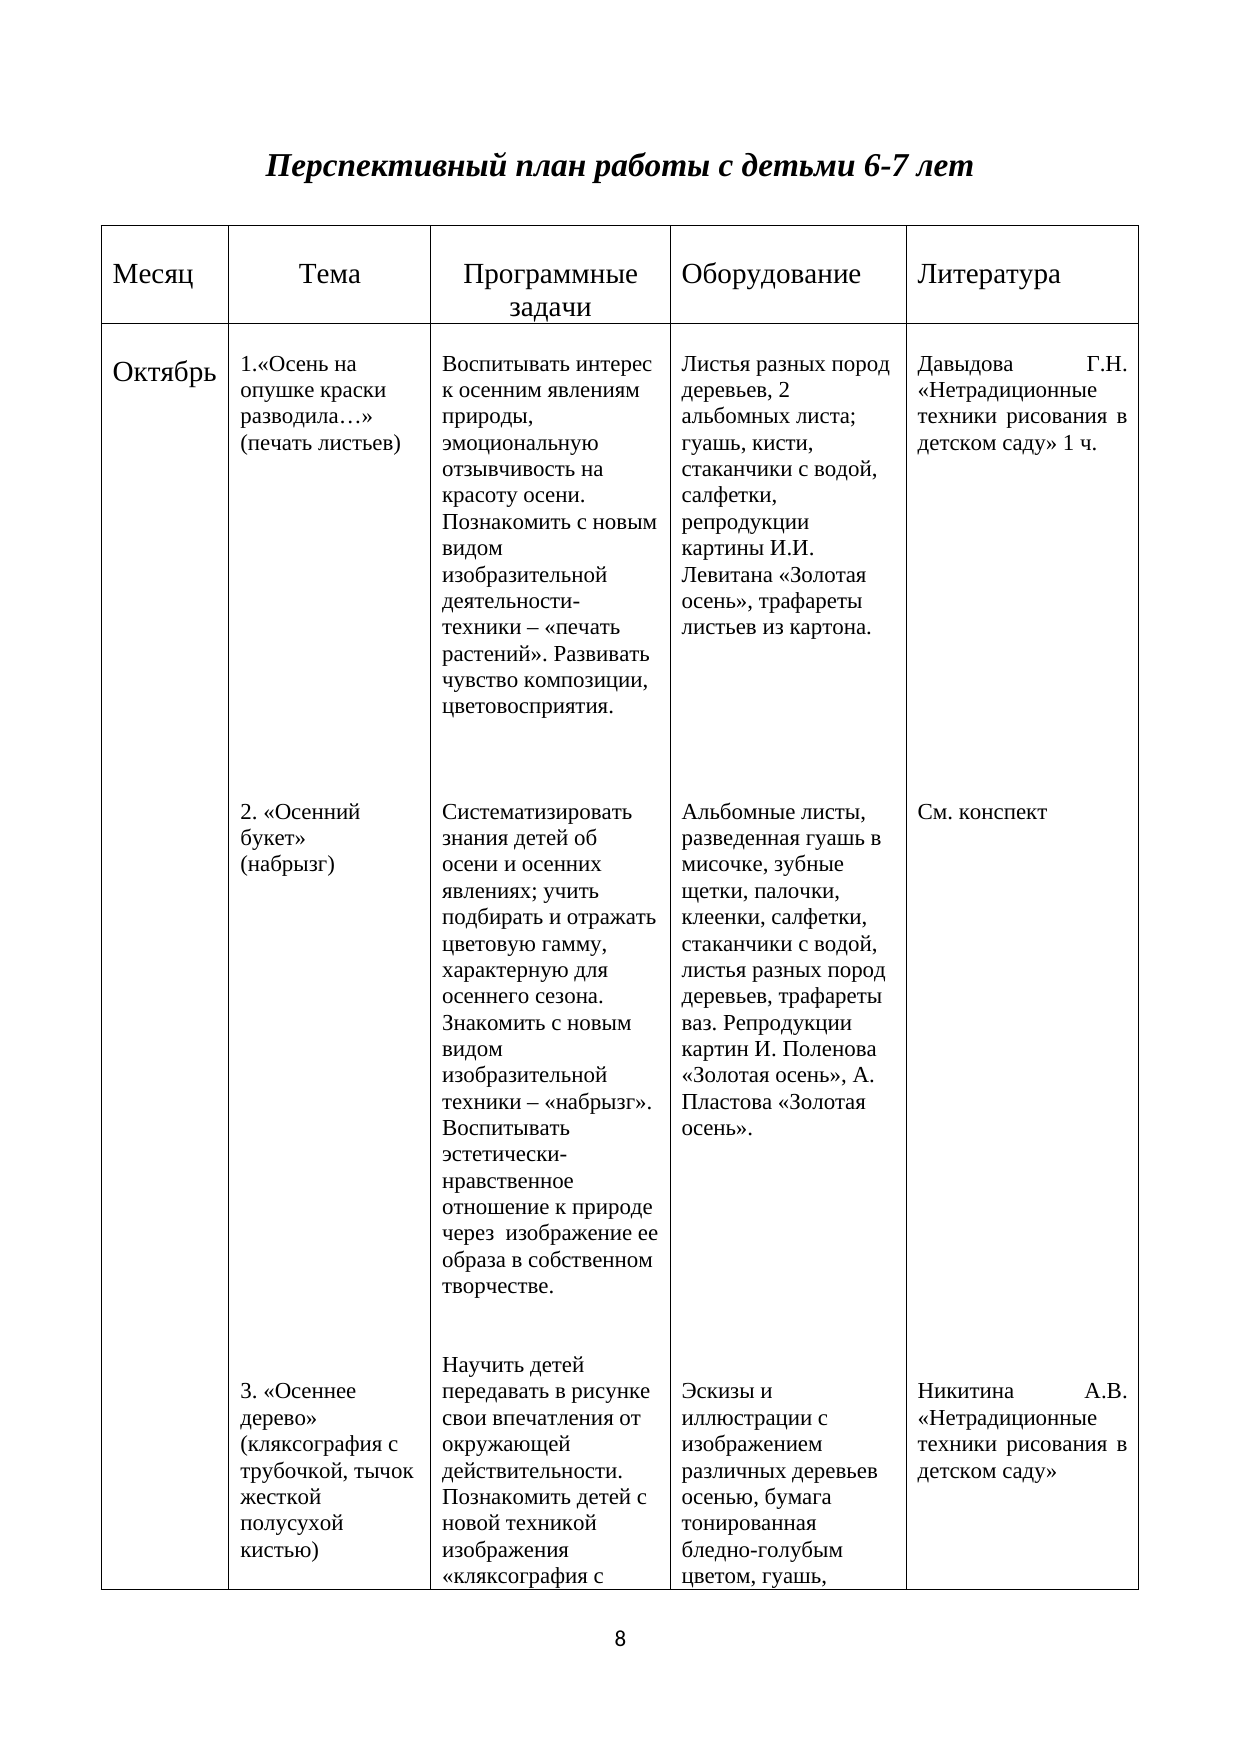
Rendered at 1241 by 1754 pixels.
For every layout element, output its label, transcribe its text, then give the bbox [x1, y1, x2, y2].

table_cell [671, 324, 906, 1588]
table_cell Октябрь [102, 324, 228, 1588]
text Перспективный план работы с детьми 6-7 лет [112, 150, 1128, 183]
table_header Литература [907, 226, 1138, 322]
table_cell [907, 324, 1138, 1588]
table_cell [229, 324, 430, 1588]
table_header Программные задачи [431, 226, 670, 322]
table_header Месяц [102, 226, 228, 322]
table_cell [431, 324, 670, 1588]
table_header Тема [229, 226, 430, 322]
table_header Оборудование [671, 226, 906, 322]
